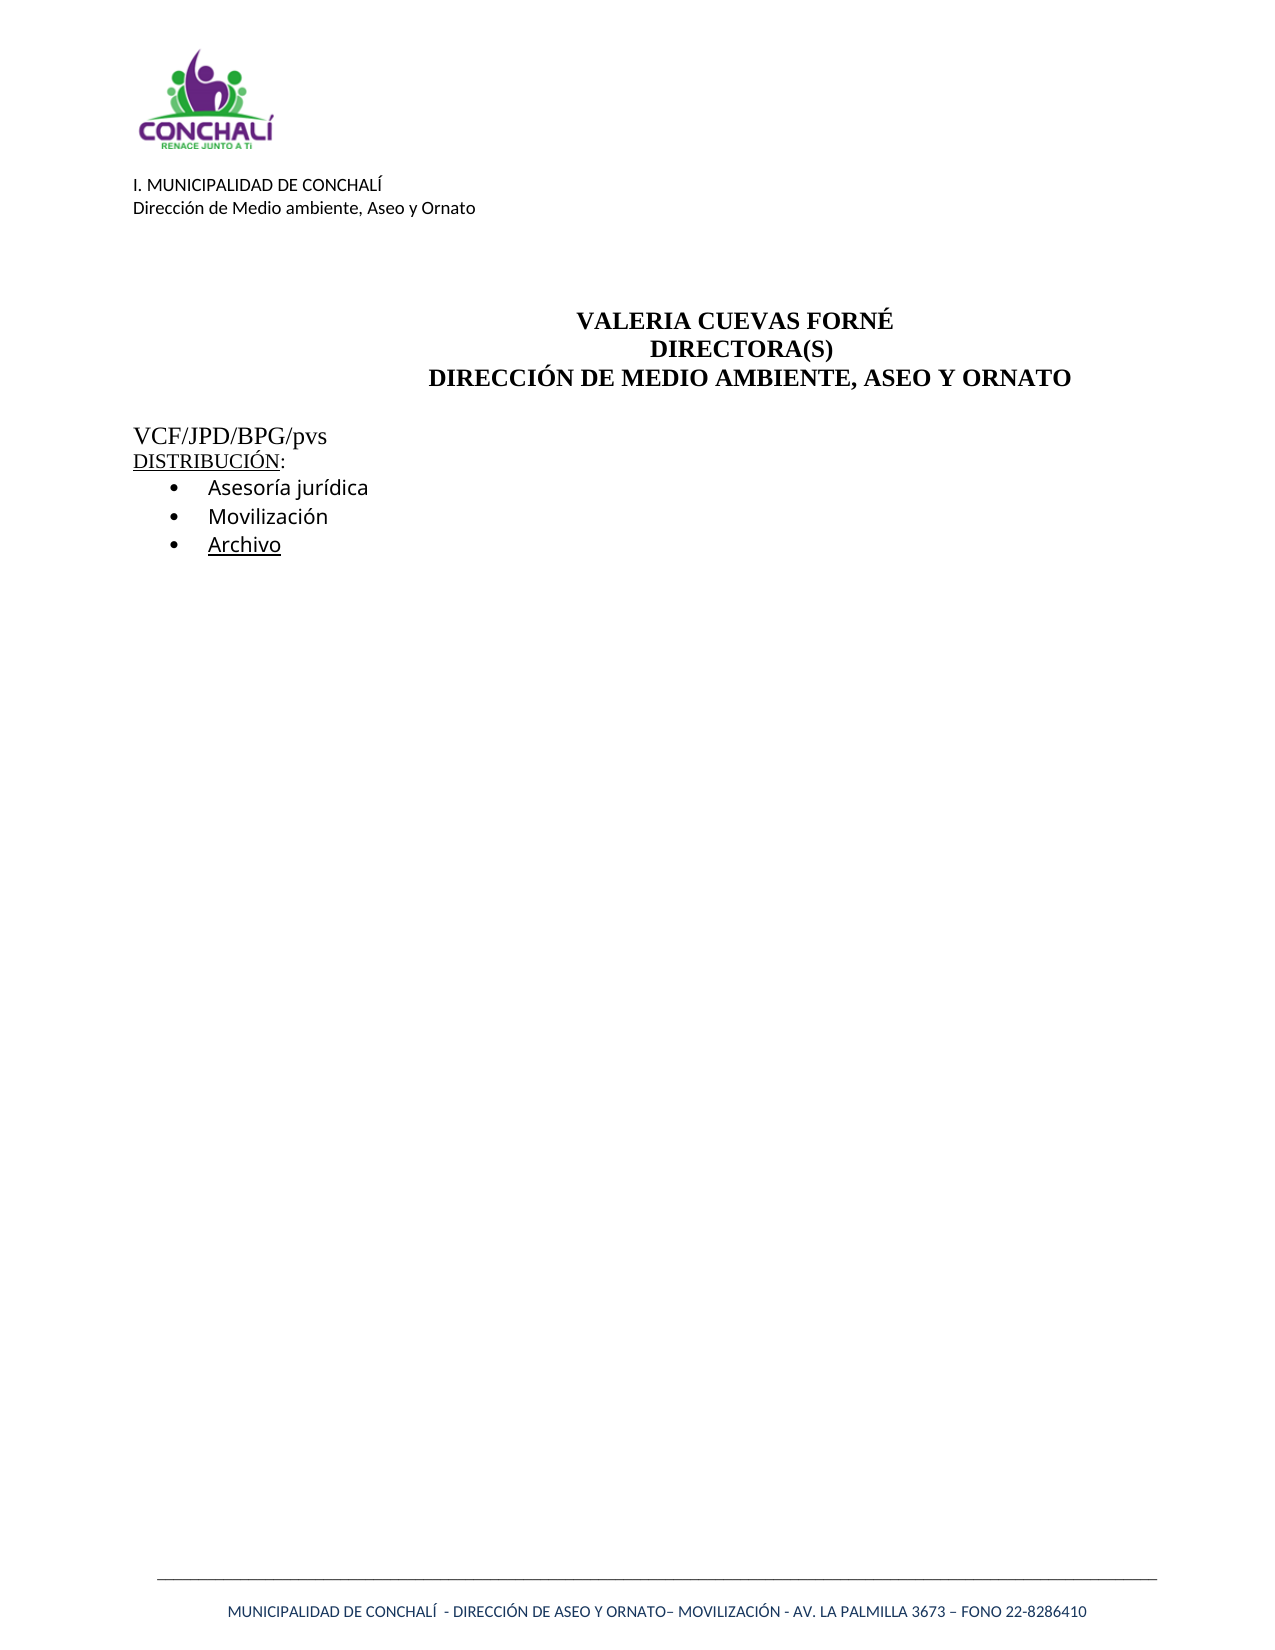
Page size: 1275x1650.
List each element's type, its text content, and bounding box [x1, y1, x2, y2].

list Movilización [170, 502, 1181, 530]
text DIRECTORA(S) [133, 334, 1181, 363]
list Asesoría jurídica [170, 473, 1181, 502]
text VALERIA CUEVAS FORNÉ [576, 306, 1181, 334]
picture [133, 45, 278, 149]
list Archivo [170, 530, 1181, 559]
text DISTRIBUCIÓN: [133, 449, 1181, 473]
text VCF/JPD/BPG/pvs [133, 421, 1181, 449]
text DIRECCIÓN DE MEDIO AMBIENTE, ASEO Y ORNATO [133, 363, 1181, 392]
